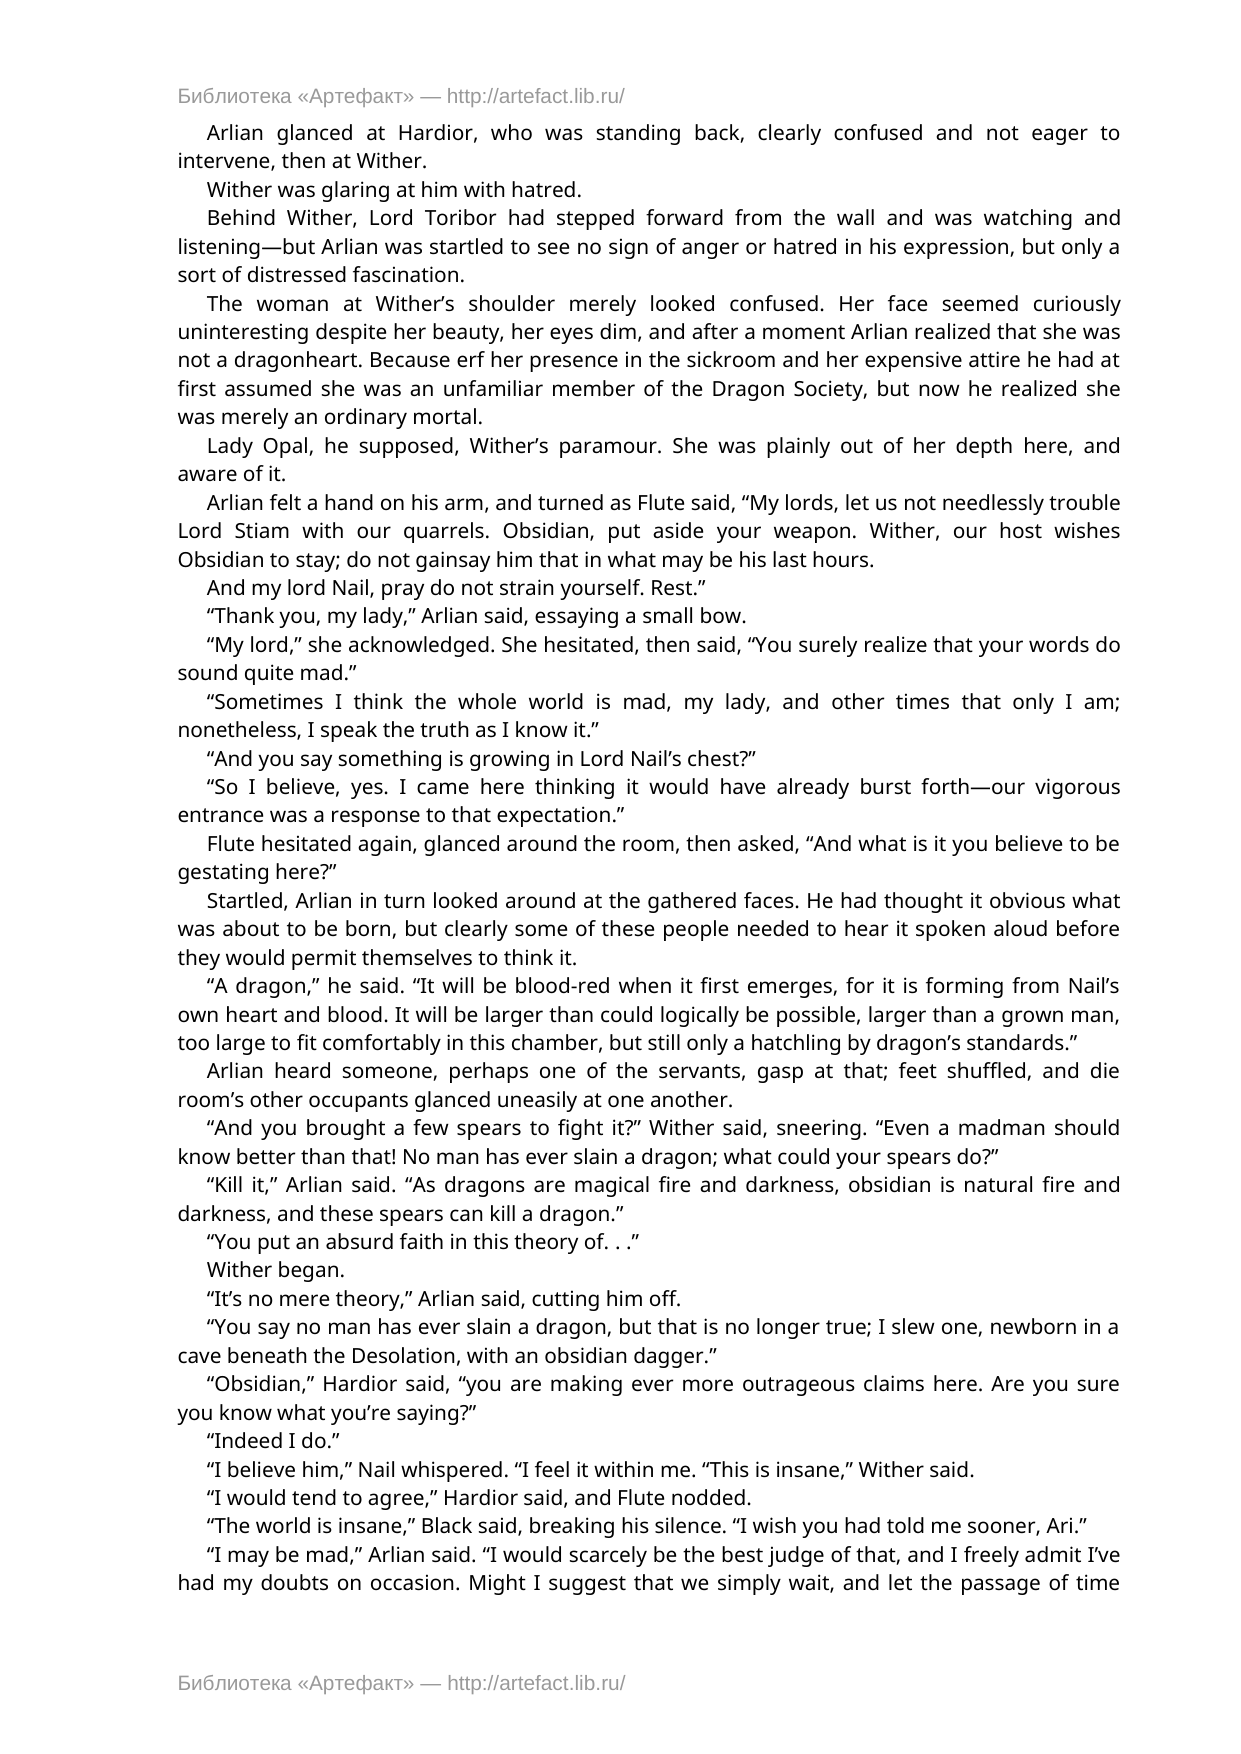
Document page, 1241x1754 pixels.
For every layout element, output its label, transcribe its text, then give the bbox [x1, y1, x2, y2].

text Wither began. [177, 1256, 1122, 1284]
text “And you say something is growing in Lord Nail’s chest?” [177, 744, 1122, 772]
text “Thank you, my lady,” Arlian said, essaying a small bow. [177, 602, 1122, 630]
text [177, 1540, 1122, 1597]
text “Sometimes I think the whole world is mad, my lady, and other times that only I am; nonetheless, I speak the truth as I know it.” [177, 687, 1122, 744]
text “I believe him,” Nail whispered. “I feel it within me. “This is insane,” Wither said. [177, 1455, 1122, 1483]
text “A dragon,” he said. “It will be blood-red when it first emerges, for it is forming from Nail’s own heart and blood. It will be larger than could logically be possible, larger than a grown man, too large to fit comfortably in this chamber, but still only a hatchling by dragon’s standards.” [177, 971, 1122, 1057]
text “You say no man has ever slain a dragon, but that is no longer true; I slew one, newborn in a cave beneath the Desolation, with an obsidian dagger.” [177, 1312, 1122, 1369]
text Wither was glaring at him with hatred. [177, 175, 1122, 203]
text “The world is insane,” Black said, breaking his silence. “I wish you had told me sooner, Ari.” [177, 1512, 1122, 1540]
text “I would tend to agree,” Hardior said, and Flute nodded. [177, 1483, 1122, 1512]
text “You put an absurd faith in this theory of. . .” [177, 1227, 1122, 1256]
text “And you brought a few spears to fight it?” Wither said, sneering. “Even a madman should know better than that! No man has ever slain a dragon; what could your spears do?” [177, 1113, 1122, 1170]
text “Kill it,” Arlian said. “As dragons are magical fire and darkness, obsidian is natural fire and darkness, and these spears can kill a dragon.” [177, 1170, 1122, 1227]
text “Obsidian,” Hardior said, “you are making ever more outrageous claims here. Are you sure you know what you’re saying?” [177, 1369, 1122, 1426]
text “So I believe, yes. I came here thinking it would have already burst forth—our vigorous entrance was a response to that expectation.” [177, 772, 1122, 829]
text Lady Opal, he supposed, Wither’s paramour. She was plainly out of her depth here, and aware of it. [177, 431, 1122, 488]
text “My lord,” she acknowledged. She hesitated, then said, “You surely realize that your words do sound quite mad.” [177, 630, 1122, 687]
text Arlian glanced at Hardior, who was standing back, clearly confused and not eager to intervene, then at Wither. [177, 118, 1122, 175]
text “Indeed I do.” [177, 1426, 1122, 1455]
text And my lord Nail, pray do not strain yourself. Rest.” [177, 573, 1122, 602]
text Startled, Arlian in turn looked around at the gathered faces. He had thought it obvious what was about to be born, but clearly some of these people needed to hear it spoken aloud before they would permit themselves to think it. [177, 886, 1122, 971]
text Behind Wither, Lord Toribor had stepped forward from the wall and was watching and listening—but Arlian was startled to see no sign of anger or hatred in his expression, but only a sort of distressed fascination. [177, 203, 1122, 289]
text Flute hesitated again, glanced around the room, then asked, “And what is it you believe to be gestating here?” [177, 829, 1122, 886]
text Arlian heard someone, perhaps one of the servants, gasp at that; feet shuffled, and die room’s other occupants glanced uneasily at one another. [177, 1057, 1122, 1113]
text Arlian felt a hand on his arm, and turned as Flute said, “My lords, let us not needlessly trouble Lord Stiam with our quarrels. Obsidian, put aside your weapon. Wither, our host wishes Obsidian to stay; do not gainsay him that in what may be his last hours. [177, 488, 1122, 573]
text The woman at Wither’s shoulder merely looked confused. Her face seemed curiously uninteresting despite her beauty, her eyes dim, and after a moment Arlian realized that she was not a dragonheart. Because erf her presence in the sickroom and her expensive attire he had at first assumed she was an unfamiliar member of the Dragon Society, but now he realized she was merely an ordinary mortal. [177, 289, 1122, 431]
text “It’s no mere theory,” Arlian said, cutting him off. [177, 1284, 1122, 1312]
